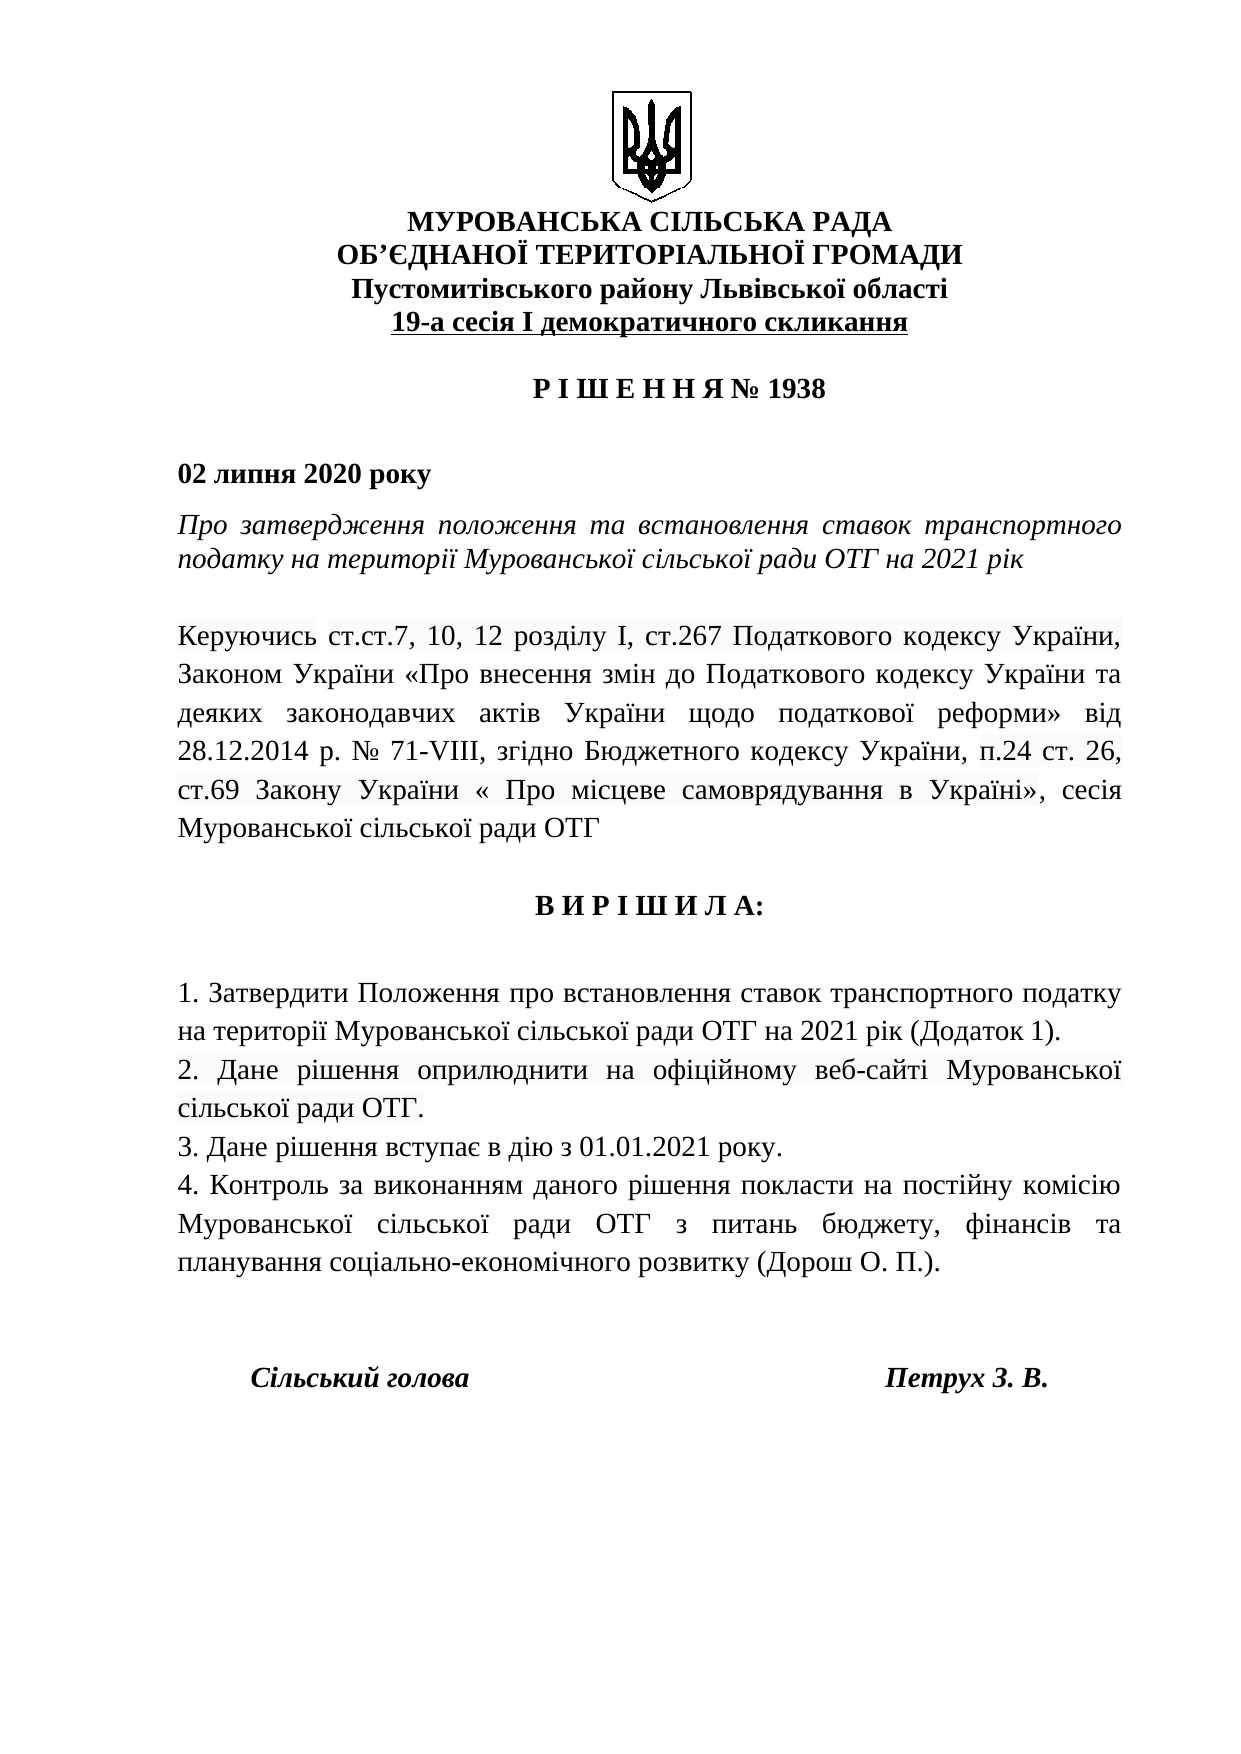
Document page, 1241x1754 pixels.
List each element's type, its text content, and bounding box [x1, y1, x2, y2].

text Пустомитівського району Львівської області [177, 271, 1122, 304]
text 19-а сесія І демократичного скликання [177, 304, 1122, 338]
text 2. Дане рішення оприлюднити на офіційному веб-сайті Мурованської сільської ради ОТГ. [177, 1085, 1122, 1124]
picture [608, 91, 697, 204]
text 1. Затвердити Положення про встановлення ставок транспортного податку на території Мурованської сільської ради ОТГ на 2021 рік (Додаток 1). [177, 975, 1122, 1047]
text Керуючись ст.ст.7, 10, 12 розділу І, ст.267 Податкового кодексу України, Законом України «Про внесення змін до Податкового кодексу України та деяких законодавчих актів України щодо податкової реформи» від 28.12.2014 р. № 71-VIIІ, згідно Бюджетного кодексу України, п.24 ст. 26, ст.69 Закону України « Про місцеве самоврядування в Україні», сесія Мурованської сільської ради ОТГ [177, 618, 1122, 844]
list 3. Дане рішення вступає в дію з 01.01.2021 року. [177, 1129, 1122, 1162]
text Р І Ш Е Н Н Я № 1938 [177, 372, 1181, 405]
text 4. Контроль за виконанням даного рішення покласти на постійну комісію Мурованської сільської ради ОТГ з питань бюджету, фінансів та планування соціально-економічного розвитку (Дорош О. П.). [177, 1167, 1122, 1278]
text МУРОВАНСЬКА СІЛЬСЬКА РАДА [177, 89, 1122, 237]
text ОБ’ЄДНАНОЇ ТЕРИТОРІАЛЬНОЇ ГРОМАДИ [177, 237, 1122, 271]
text В И Р І Ш И Л А: [177, 888, 1122, 921]
text 02 липня 2020 року [177, 456, 1122, 490]
text Сільський голова Петрух З. В. [177, 1360, 1122, 1394]
text Про затвердження положення та встановлення ставок транспортного податку на території Мурованської сільської ради ОТГ на 2021 рік [177, 507, 1122, 574]
